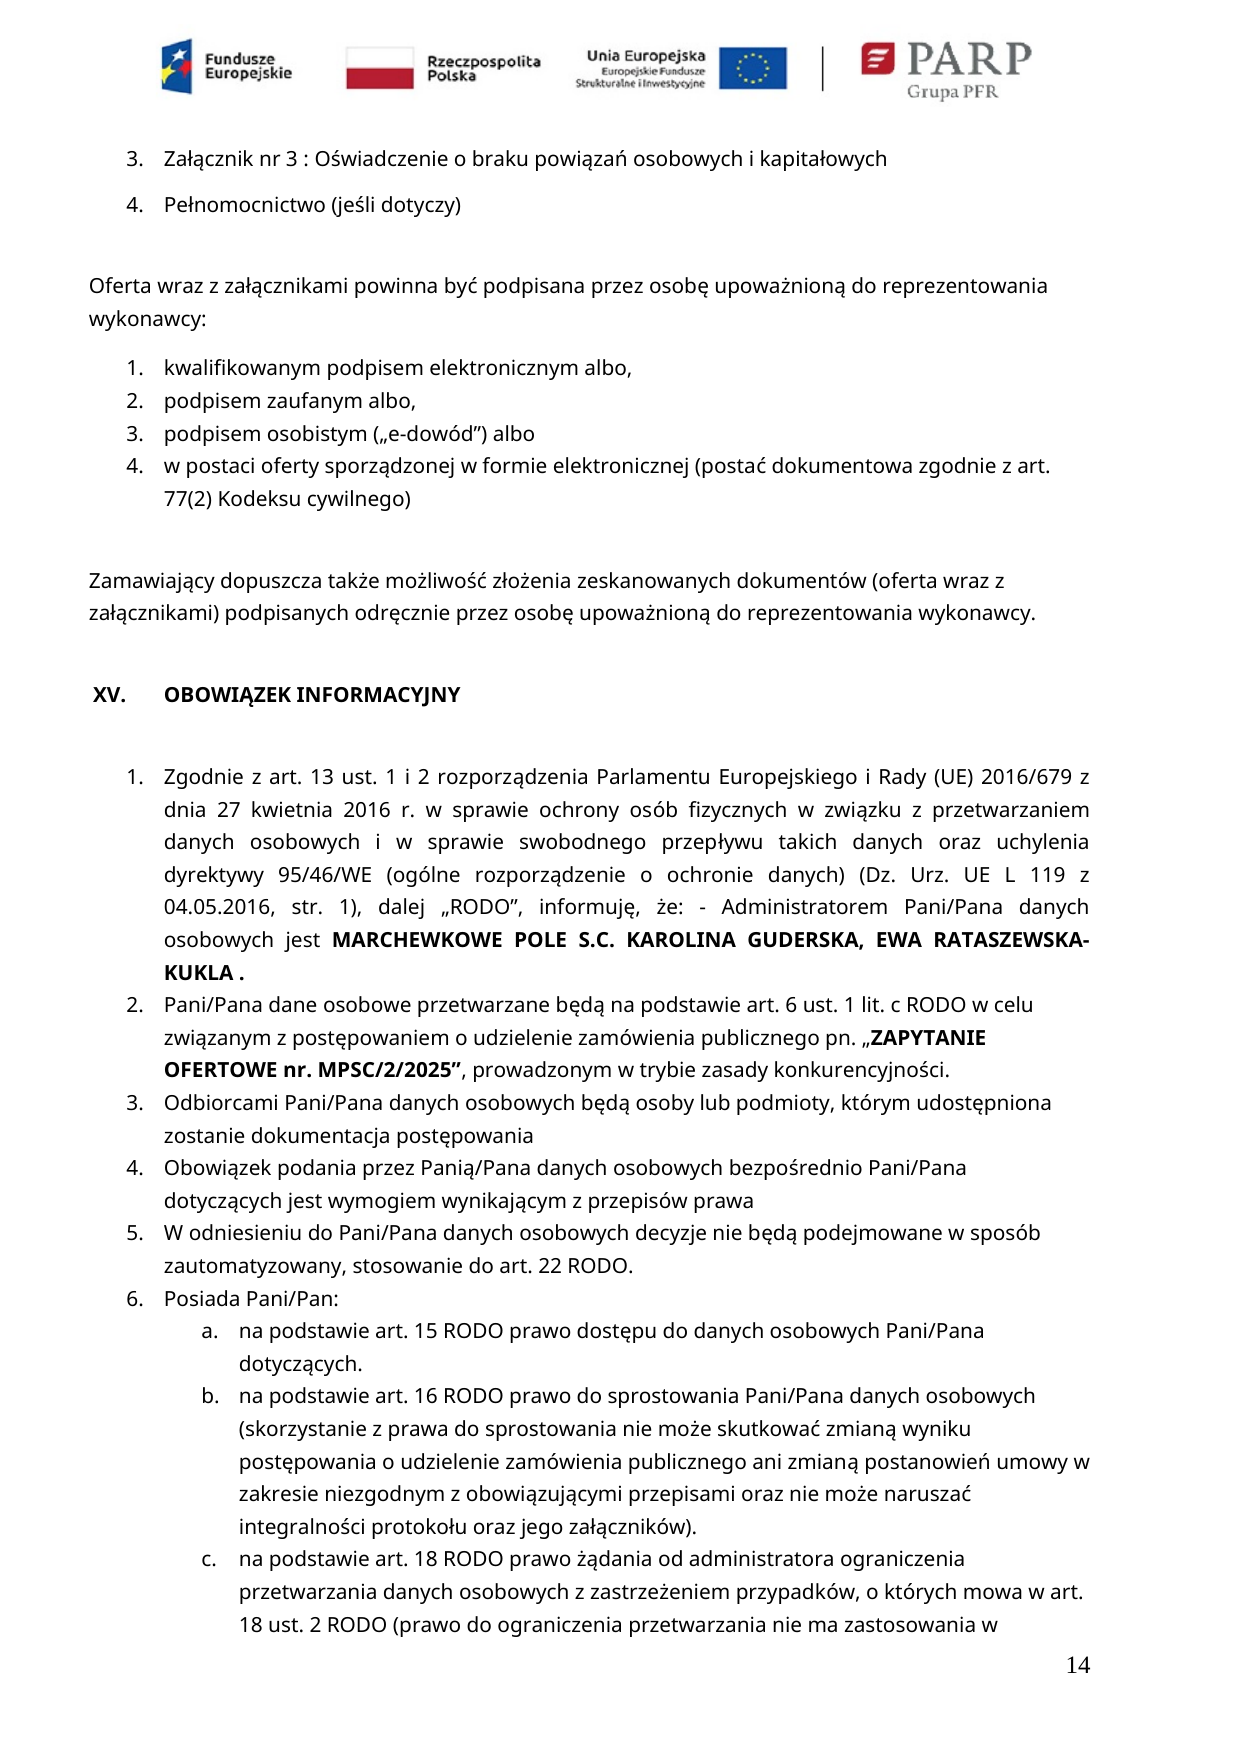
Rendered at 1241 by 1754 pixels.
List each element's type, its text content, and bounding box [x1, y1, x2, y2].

list W odniesieniu do Pani/Pana danych osobowych decyzje nie będą podejmowane w sposób zautomatyzowany, stosowanie do art. 22 RODO. [126, 1218, 1090, 1279]
list podpisem osobistym („e-dowód”) albo [126, 419, 1090, 447]
text Zamawiający dopuszcza także możliwość złożenia zeskanowanych dokumentów (oferta wraz z załącznikami) podpisanych odręcznie przez osobę upoważnioną do reprezentowania wykonawcy. [89, 566, 1090, 627]
list Pani/Pana dane osobowe przetwarzane będą na podstawie art. 6 ust. 1 lit. c RODO w celu związanym z postępowaniem o udzielenie zamówienia publicznego pn. „ZAPYTANIE OFERTOWE nr. MPSC/2/2025”, prowadzonym w trybie zasady konkurencyjności. [126, 990, 1090, 1084]
list Zgodnie z art. 13 ust. 1 i 2 rozporządzenia Parlamentu Europejskiego i Rady (UE) 2016/679 z dnia 27 kwietnia 2016 r. w sprawie ochrony osób fizycznych w związku z przetwarzaniem danych osobowych i w sprawie swobodnego przepływu takich danych oraz uchylenia dyrektywy 95/46/WE (ogólne rozporządzenie o ochronie danych) (Dz. Urz. UE L 119 z 04.05.2016, str. 1), dalej „RODO”, informuję, że: - Administratorem Pani/Pana danych osobowych jest MARCHEWKOWE POLE S.C. KAROLINA GUDERSKA, EWA RATASZEWSKA-KUKLA . [126, 762, 1090, 986]
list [201, 1544, 1090, 1638]
list kwalifikowanym podpisem elektronicznym albo, [126, 353, 1090, 382]
list Załącznik nr 3 : Oświadczenie o braku powiązań osobowych i kapitałowych [126, 144, 1090, 173]
list Obowiązek podania przez Panią/Pana danych osobowych bezpośrednio Pani/Pana dotyczących jest wymogiem wynikającym z przepisów prawa [126, 1153, 1090, 1214]
list Pełnomocnictwo (jeśli dotyczy) [126, 190, 1090, 218]
list Posiada Pani/Pan: [126, 1284, 1090, 1312]
list na podstawie art. 15 RODO prawo dostępu do danych osobowych Pani/Pana dotyczących. [201, 1316, 1090, 1377]
list na podstawie art. 16 RODO prawo do sprostowania Pani/Pana danych osobowych (skorzystanie z prawa do sprostowania nie może skutkować zmianą wyniku postępowania o udzielenie zamówienia publicznego ani zmianą postanowień umowy w zakresie niezgodnym z obowiązującymi przepisami oraz nie może naruszać integralności protokołu oraz jego załączników). [201, 1382, 1090, 1540]
list OBOWIĄZEK INFORMACYJNY [126, 680, 1090, 709]
picture [138, 14, 1041, 116]
list Odbiorcami Pani/Pana danych osobowych będą osoby lub podmioty, którym udostępniona zostanie dokumentacja postępowania [126, 1088, 1090, 1149]
list w postaci oferty sporządzonej w formie elektronicznej (postać dokumentowa zgodnie z art. 77(2) Kodeksu cywilnego) [126, 451, 1090, 512]
text Oferta wraz z załącznikami powinna być podpisana przez osobę upoważnioną do reprezentowania wykonawcy: [89, 272, 1090, 333]
list podpisem zaufanym albo, [126, 386, 1090, 414]
